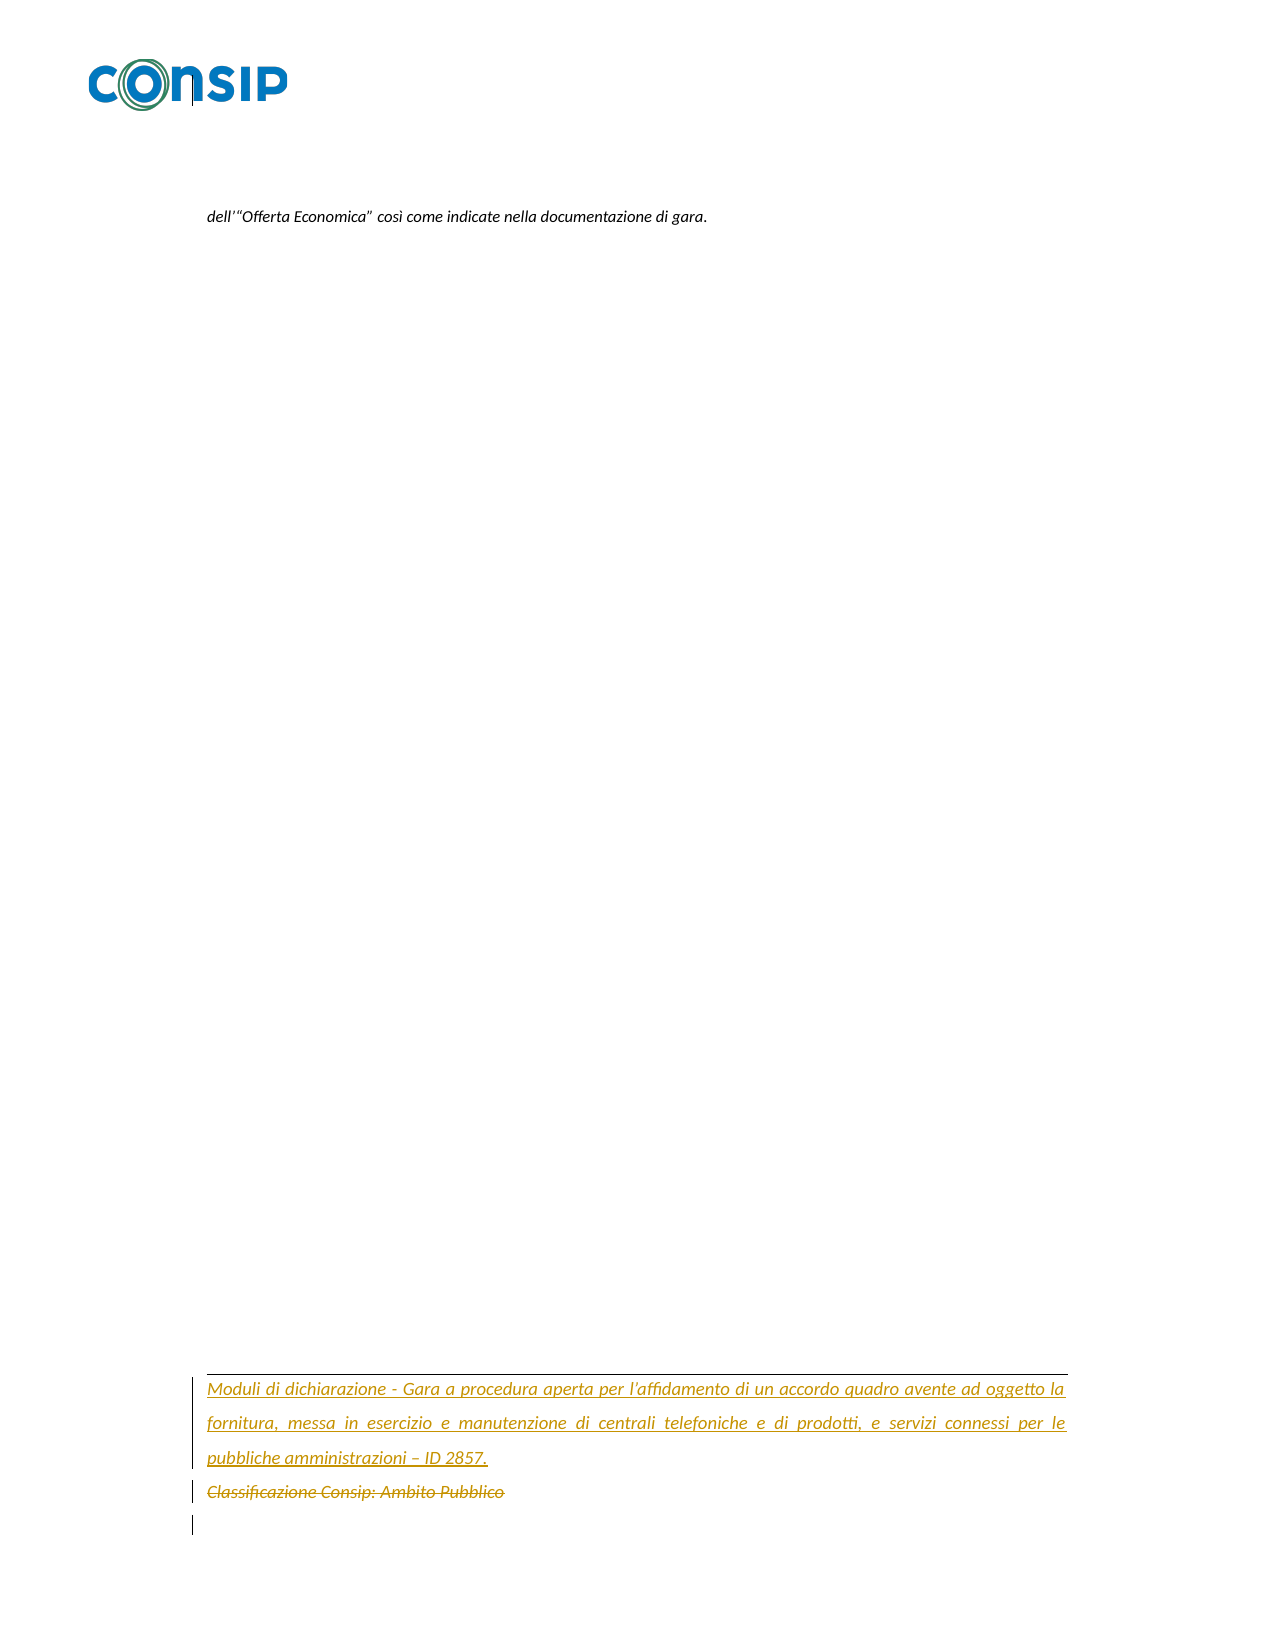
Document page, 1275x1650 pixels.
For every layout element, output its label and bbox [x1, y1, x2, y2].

text [207, 207, 1068, 227]
picture [88, 59, 288, 111]
